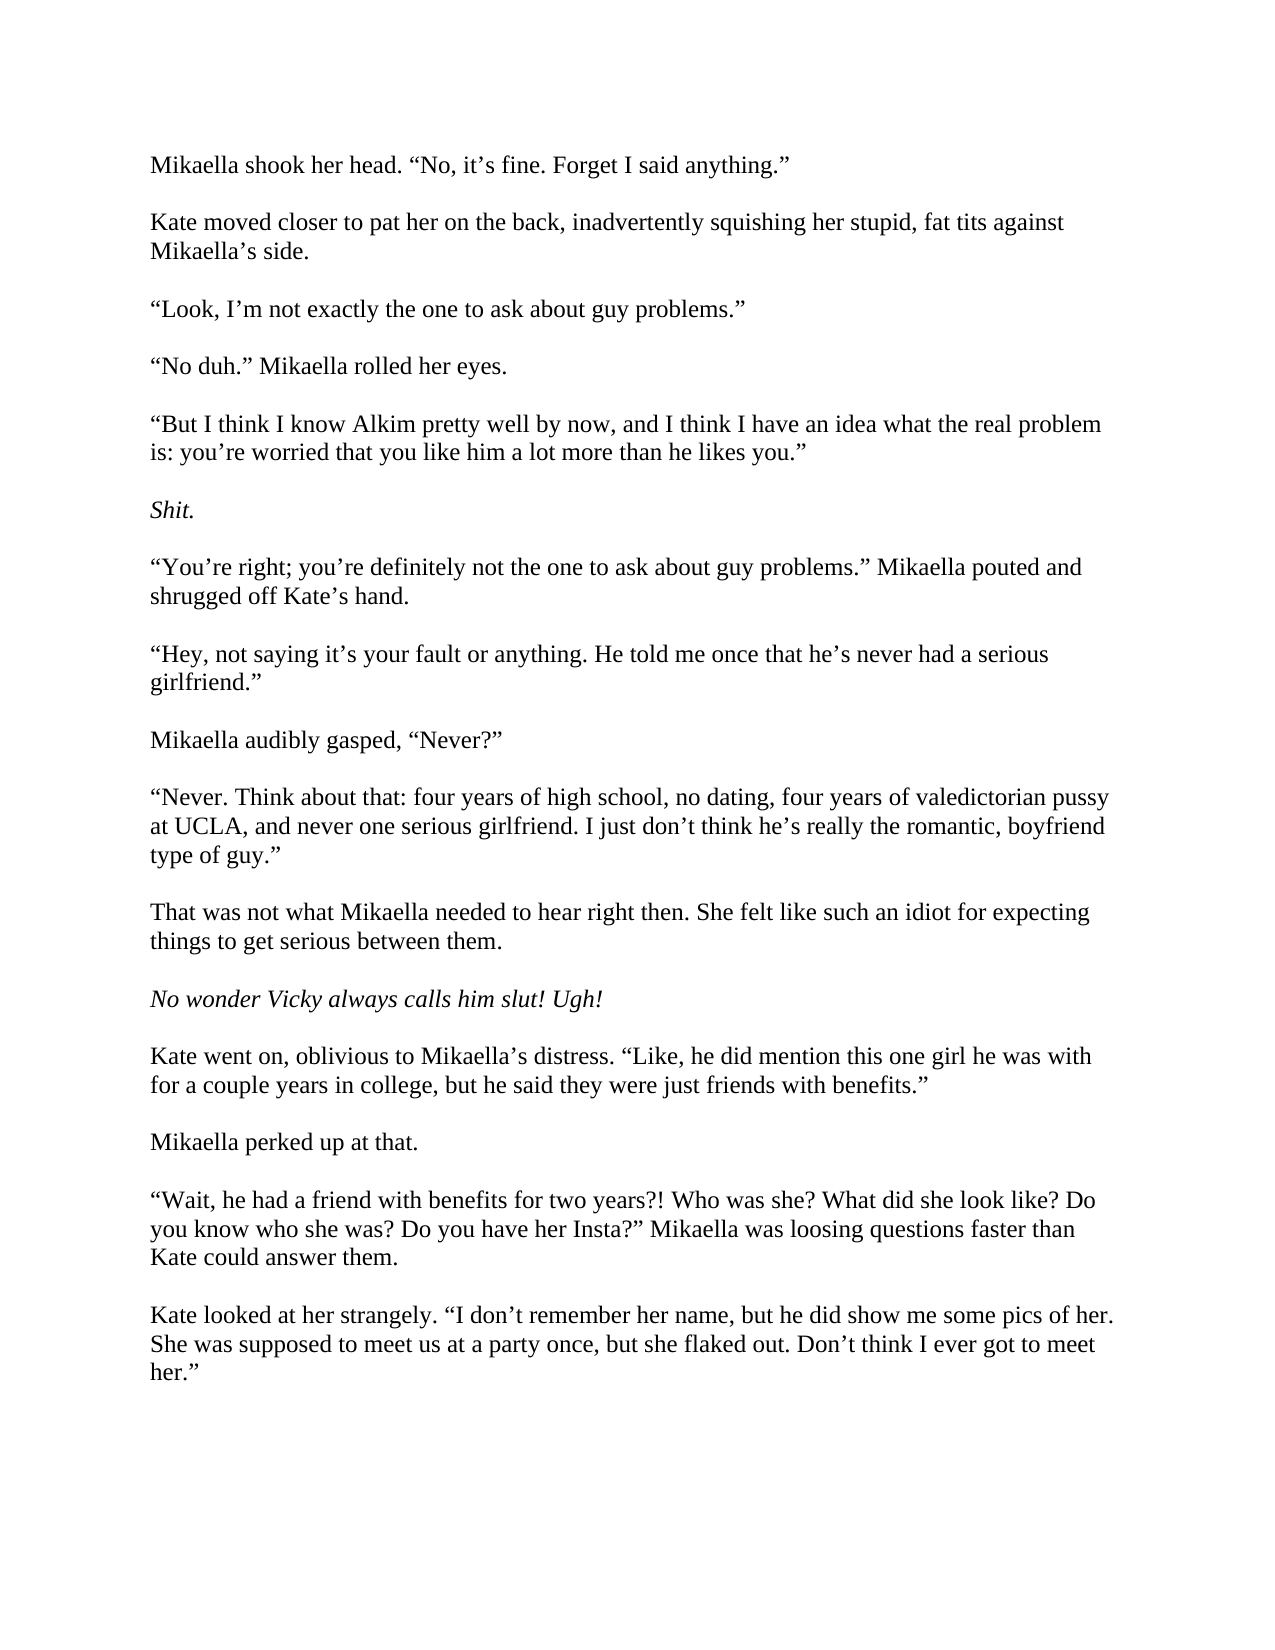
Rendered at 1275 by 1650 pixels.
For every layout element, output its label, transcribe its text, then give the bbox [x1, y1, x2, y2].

text Mikaella shook her head. “No, it’s fine. Forget I said anything.” [150, 150, 1125, 179]
text “No duh.” Mikaella rolled her eyes. [150, 351, 1125, 380]
text That was not what Mikaella needed to hear right then. She felt like such an idiot for expecting things to get serious between them. [150, 897, 1125, 955]
text Kate looked at her strangely. “I don’t remember her name, but he did show me some pics of her. She was supposed to meet us at a party once, but she flaked out. Don’t think I ever got to meet her.” [150, 1300, 1125, 1386]
text “Never. Think about that: four years of high school, no dating, four years of valedictorian pussy at UCLA, and never one serious girlfriend. I just don’t think he’s really the romantic, boyfriend type of guy.” [150, 782, 1125, 869]
text “But I think I know Alkim pretty well by now, and I think I have an idea what the real problem is: you’re worried that you like him a lot more than he likes you.” [150, 409, 1125, 466]
text “You’re right; you’re definitely not the one to ask about guy problems.” Mikaella pouted and shrugged off Kate’s hand. [150, 552, 1125, 610]
text No wonder Vicky always calls him slut! Ugh! [150, 984, 1125, 1012]
text “Wait, he had a friend with benefits for two years?! Who was she? What did she look like? Do you know who she was? Do you have her Insta?” Mikaella was loosing questions faster than Kate could answer them. [150, 1185, 1125, 1271]
text “Hey, not saying it’s your fault or anything. He told me once that he’s never had a serious girlfriend.” [150, 639, 1125, 696]
text Shit. [150, 495, 1125, 524]
text “Look, I’m not exactly the one to ask about guy problems.” [150, 294, 1125, 322]
text Kate moved closer to pat her on the back, inadvertently squishing her stupid, fat tits against Mikaella’s side. [150, 207, 1125, 265]
text Mikaella audibly gasped, “Never?” [150, 725, 1125, 754]
text Mikaella perked up at that. [150, 1127, 1125, 1156]
text Kate went on, oblivious to Mikaella’s distress. “Like, he did mention this one girl he was with for a couple years in college, but he said they were just friends with benefits.” [150, 1041, 1125, 1099]
